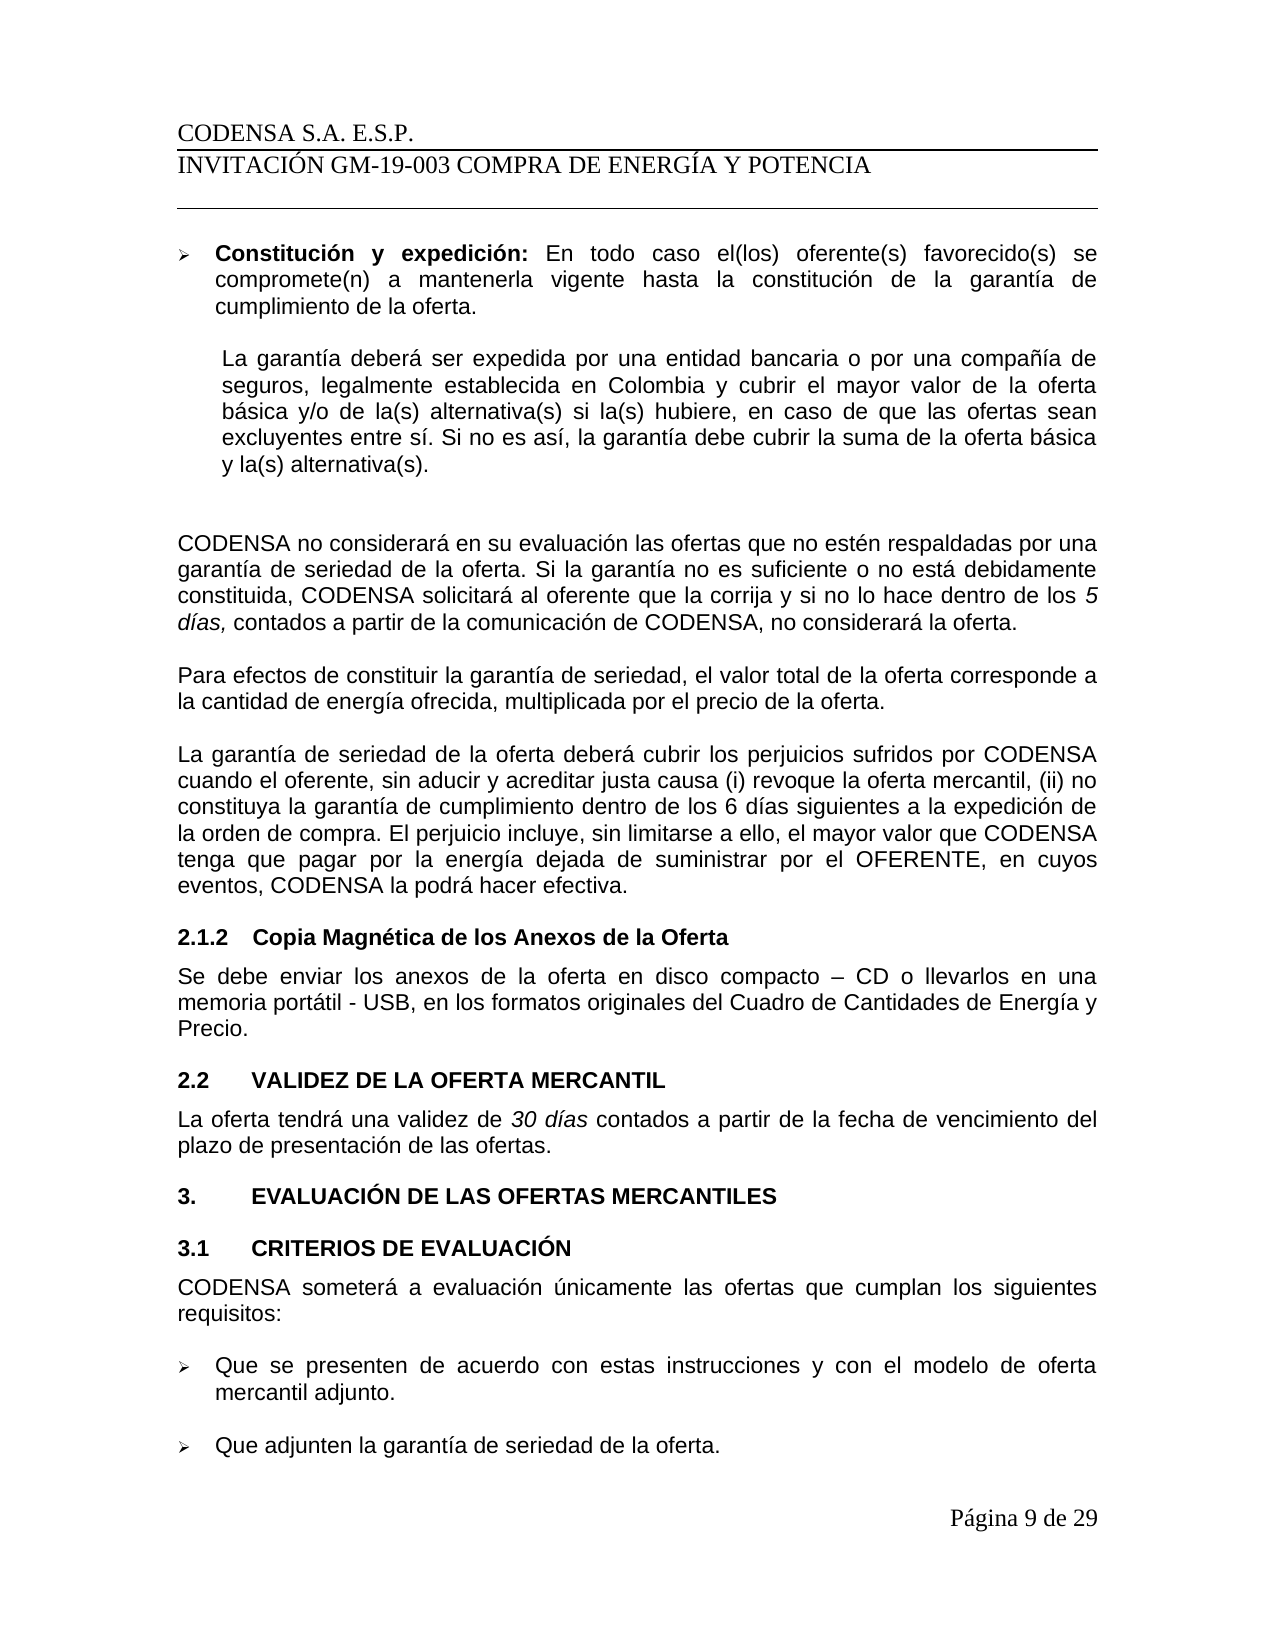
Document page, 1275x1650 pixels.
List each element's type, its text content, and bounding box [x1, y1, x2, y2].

list Que adjunten la garantía de seriedad de la oferta. [177, 1432, 1098, 1458]
list Que se presenten de acuerdo con estas instrucciones y con el modelo de oferta mercantil adjunto. [177, 1352, 1098, 1405]
text La garantía deberá ser expedida por una entidad bancaria o por una compañía de seguros, legalmente establecida en Colombia y cubrir el mayor valor de la oferta básica y/o de la(s) alternativa(s) si la(s) hubiere, en caso de que las ofertas sean excluyentes entre sí. Si no es así, la garantía debe cubrir la suma de la oferta básica y la(s) alternativa(s). [222, 345, 1098, 477]
text Para efectos de constituir la garantía de seriedad, el valor total de la oferta corresponde a la cantidad de energía ofrecida, multiplicada por el precio de la oferta. [177, 662, 1098, 714]
text CODENSA no considerará en su evaluación las ofertas que no estén respaldadas por una garantía de seriedad de la oferta. Si la garantía no es suficiente o no está debidamente constituida, CODENSA solicitará al oferente que la corrija y si no lo hace dentro de los 5 días, contados a partir de la comunicación de CODENSA, no considerará la oferta. [177, 530, 1098, 635]
subtitle criterios de evaluaciÓn [177, 1234, 1098, 1261]
text La garantía de seriedad de la oferta deberá cubrir los perjuicios sufridos por CODENSA cuando el oferente, sin aducir y acreditar justa causa (i) revoque la oferta mercantil, (ii) no constituya la garantía de cumplimiento dentro de los 6 días siguientes a la expedición de la orden de compra. El perjuicio incluye, sin limitarse a ello, el mayor valor que CODENSA tenga que pagar por la energía dejada de suministrar por el OFERENTE, en cuyos eventos, CODENSA la podrá hacer efectiva. [177, 741, 1098, 899]
text Se debe enviar los anexos de la oferta en disco compacto – CD o llevarlos en una memoria portátil - USB, en los formatos originales del Cuadro de Cantidades de Energía y Precio. [177, 963, 1098, 1042]
text La oferta tendrá una validez de 30 días contados a partir de la fecha de vencimiento del plazo de presentación de las ofertas. [177, 1106, 1098, 1158]
subtitle evaluaciÓn de las OFERTAS MERCANTILES [177, 1183, 1098, 1209]
text CODENSA someterá a evaluación únicamente las ofertas que cumplan los siguientes requisitos: [177, 1273, 1098, 1326]
subtitle Copia Magnética de los Anexos de la Oferta [177, 924, 1098, 950]
list Constitución y expedición: En todo caso el(los) oferente(s) favorecido(s) se compromete(n) a mantenerla vigente hasta la constitución de la garantía de cumplimiento de la oferta. [177, 240, 1098, 319]
subtitle Validez de la OFERTA MERCANTIL [177, 1067, 1098, 1093]
